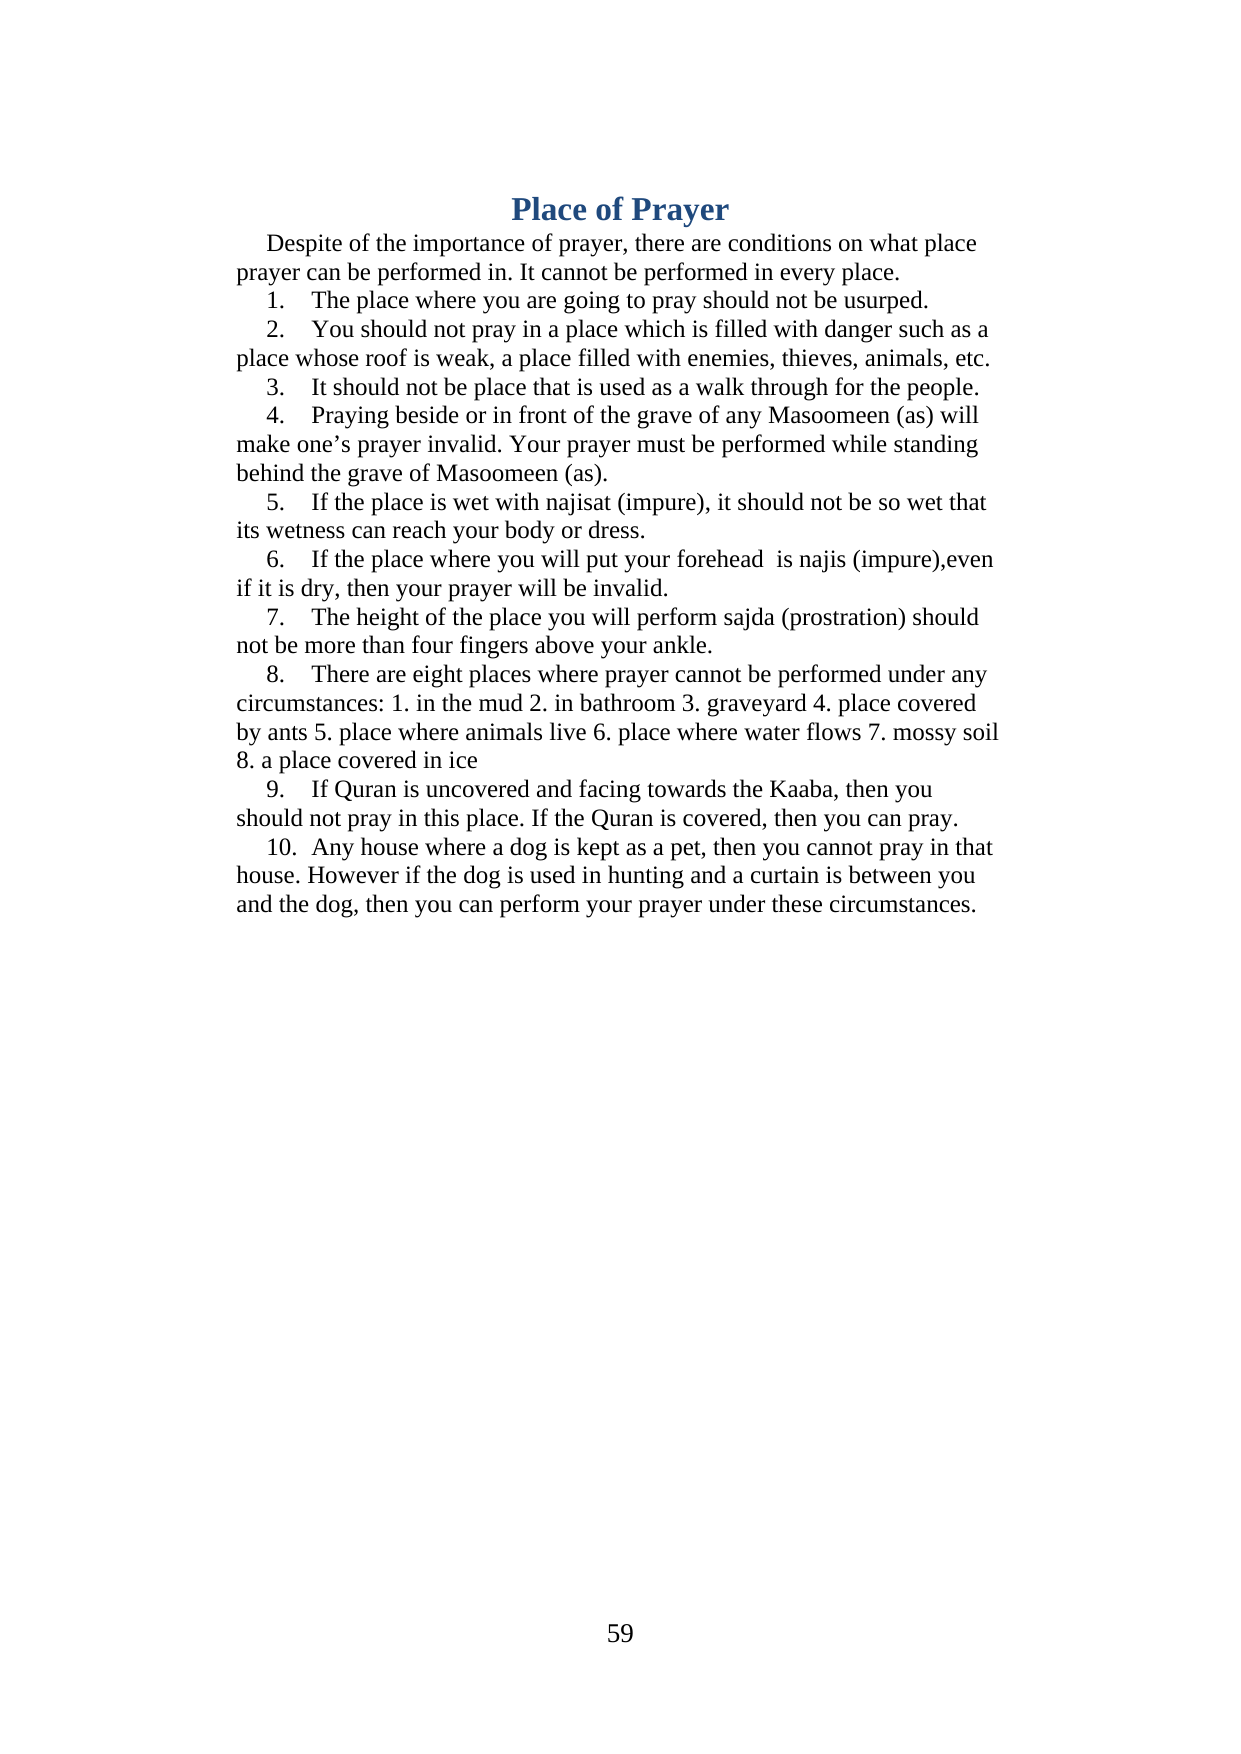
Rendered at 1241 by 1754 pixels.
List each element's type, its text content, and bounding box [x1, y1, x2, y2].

text 3. It should not be place that is used as a walk through for the people. [236, 372, 1004, 401]
text 7. The height of the place you will perform sajda (prostration) should not be more than four fingers above your ankle. [236, 602, 1004, 659]
text 10. Any house where a dog is kept as a pet, then you cannot pray in that house. However if the dog is used in hunting and a curtain is between you and the dog, then you can perform your prayer under these circumstances. [236, 832, 1004, 918]
text 9. If Quran is uncovered and facing towards the Kaaba, then you should not pray in this place. If the Quran is covered, then you can pray. [236, 774, 1004, 832]
text Despite of the importance of prayer, there are conditions on what place prayer can be performed in. It cannot be performed in every place. [236, 228, 1004, 286]
text 2. You should not pray in a place which is filled with danger such as a place whose roof is weak, a place filled with enemies, thieves, animals, etc. [236, 314, 1004, 372]
text 8. There are eight places where prayer cannot be performed under any circumstances: 1. in the mud 2. in bathroom 3. graveyard 4. place covered by ants 5. place where animals live 6. place where water flows 7. mossy soil 8. a place covered in ice [236, 659, 1004, 774]
text 6. If the place where you will put your forehead is najis (impure),even if it is dry, then your prayer will be invalid. [236, 544, 1004, 602]
text 5. If the place is wet with najisat (impure), it should not be so wet that its wetness can reach your body or dress. [236, 487, 1004, 544]
text 1. The place where you are going to pray should not be usurped. [236, 286, 1004, 314]
subtitle Place of Prayer [236, 190, 1004, 228]
text 4. Praying beside or in front of the grave of any Masoomeen (as) will make one’s prayer invalid. Your prayer must be performed while standing behind the grave of Masoomeen (as). [236, 401, 1004, 487]
